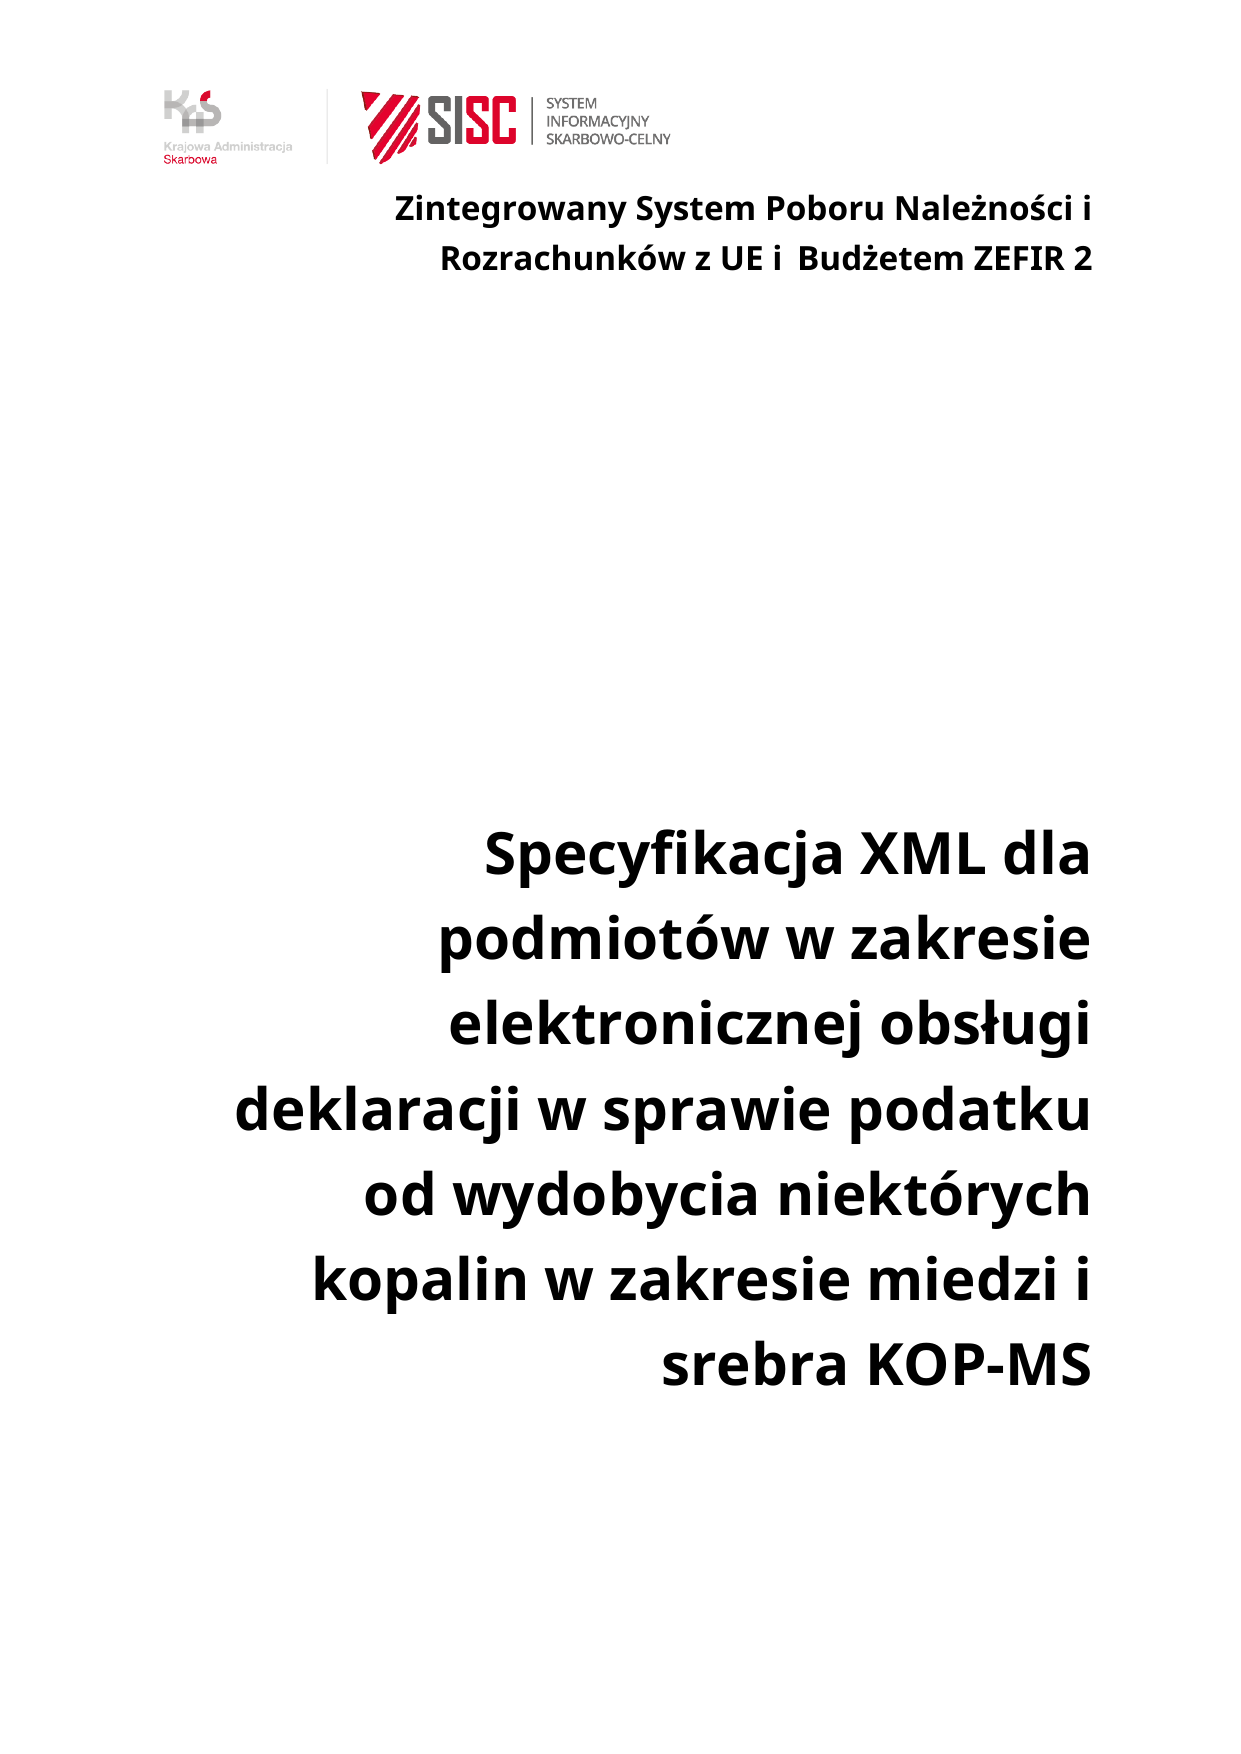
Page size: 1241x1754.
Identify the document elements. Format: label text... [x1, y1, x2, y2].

text Zintegrowany System Poboru Należności i Rozrachunków z UE i Budżetem ZEFIR 2 [148, 185, 1092, 280]
picture [147, 73, 671, 181]
title Specyfikacja XML dla podmiotów w zakresie elektronicznej obsługi deklaracji w sprawie podatku od wydobycia niektórych kopalin w zakresie miedzi i srebra KOP-MS [148, 812, 1092, 1403]
